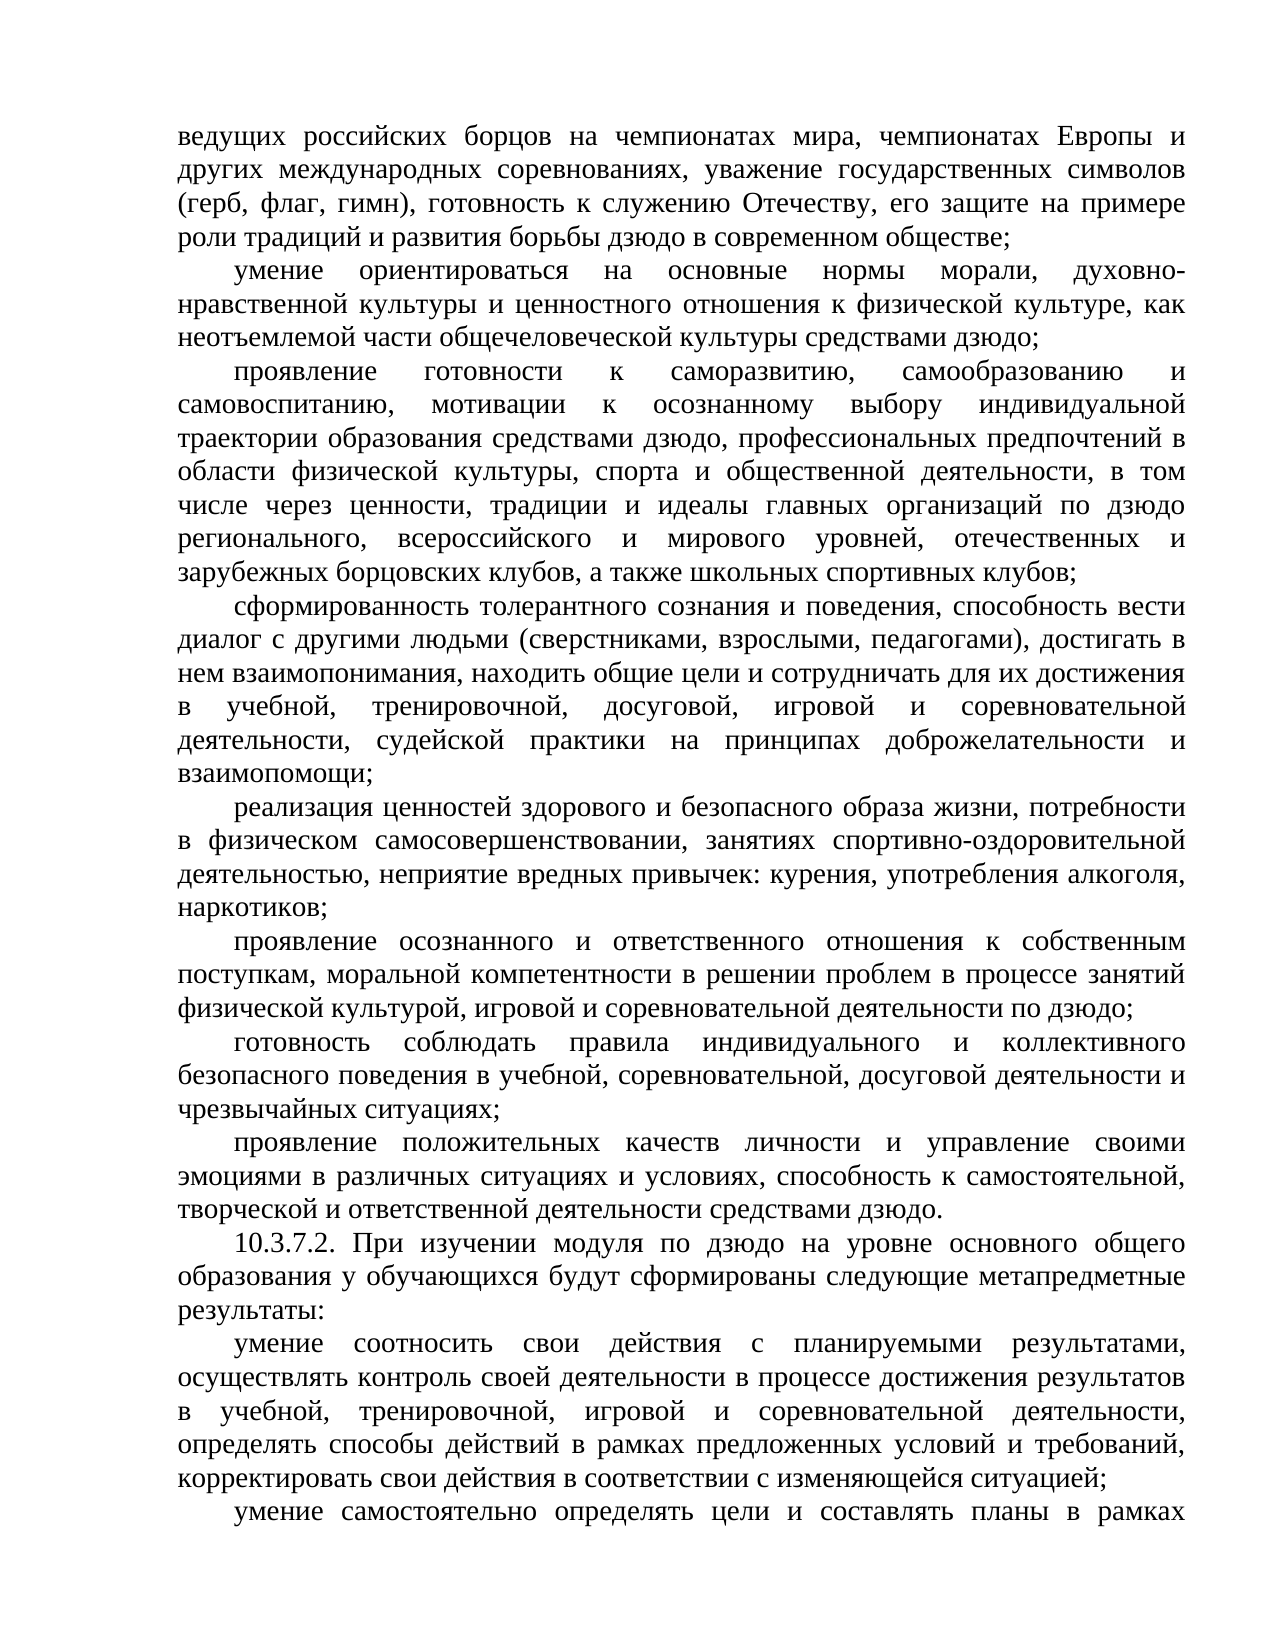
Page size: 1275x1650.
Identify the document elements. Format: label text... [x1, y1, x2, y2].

text сформированность толерантного сознания и поведения, способность вести диалог с другими людьми (сверстниками, взрослыми, педагогами), достигать в нем взаимопонимания, находить общие цели и сотрудничать для их достижения в учебной, тренировочной, досуговой, игровой и соревновательной деятельности, судейской практики на принципах доброжелательности и взаимопомощи; [177, 588, 1186, 789]
text умение ориентироваться на основные нормы морали, духовно-нравственной культуры и ценностного отношения к физической культуре, как неотъемлемой части общечеловеческой культуры средствами дзюдо; [177, 252, 1186, 353]
text умение соотносить свои действия с планируемыми результатами, осуществлять контроль своей деятельности в процессе достижения результатов в учебной, тренировочной, игровой и соревновательной деятельности, определять способы действий в рамках предложенных условий и требований, корректировать свои действия в соответствии с изменяющейся ситуацией; [177, 1326, 1186, 1493]
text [177, 118, 1186, 252]
text 10.3.7.2. При изучении модуля по дзюдо на уровне основного общего образования у обучающихся будут сформированы следующие метапредметные результаты: [177, 1225, 1186, 1326]
text проявление положительных качеств личности и управление своими эмоциями в различных ситуациях и условиях, способность к самостоятельной, творческой и ответственной деятельности средствами дзюдо. [177, 1124, 1186, 1225]
text проявление осознанного и ответственного отношения к собственным поступкам, моральной компетентности в решении проблем в процессе занятий физической культурой, игровой и соревновательной деятельности по дзюдо; [177, 923, 1186, 1024]
text готовность соблюдать правила индивидуального и коллективного безопасного поведения в учебной, соревновательной, досуговой деятельности и чрезвычайных ситуациях; [177, 1024, 1186, 1124]
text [177, 1493, 1186, 1527]
text проявление готовности к саморазвитию, самообразованию и самовоспитанию, мотивации к осознанному выбору индивидуальной траектории образования средствами дзюдо, профессиональных предпочтений в области физической культуры, спорта и общественной деятельности, в том числе через ценности, традиции и идеалы главных организаций по дзюдо регионального, всероссийского и мирового уровней, отечественных и зарубежных борцовских клубов, а также школьных спортивных клубов; [177, 353, 1186, 588]
text реализация ценностей здорового и безопасного образа жизни, потребности в физическом самосовершенствовании, занятиях спортивно-оздоровительной деятельностью, неприятие вредных привычек: курения, употребления алкоголя, наркотиков; [177, 789, 1186, 923]
